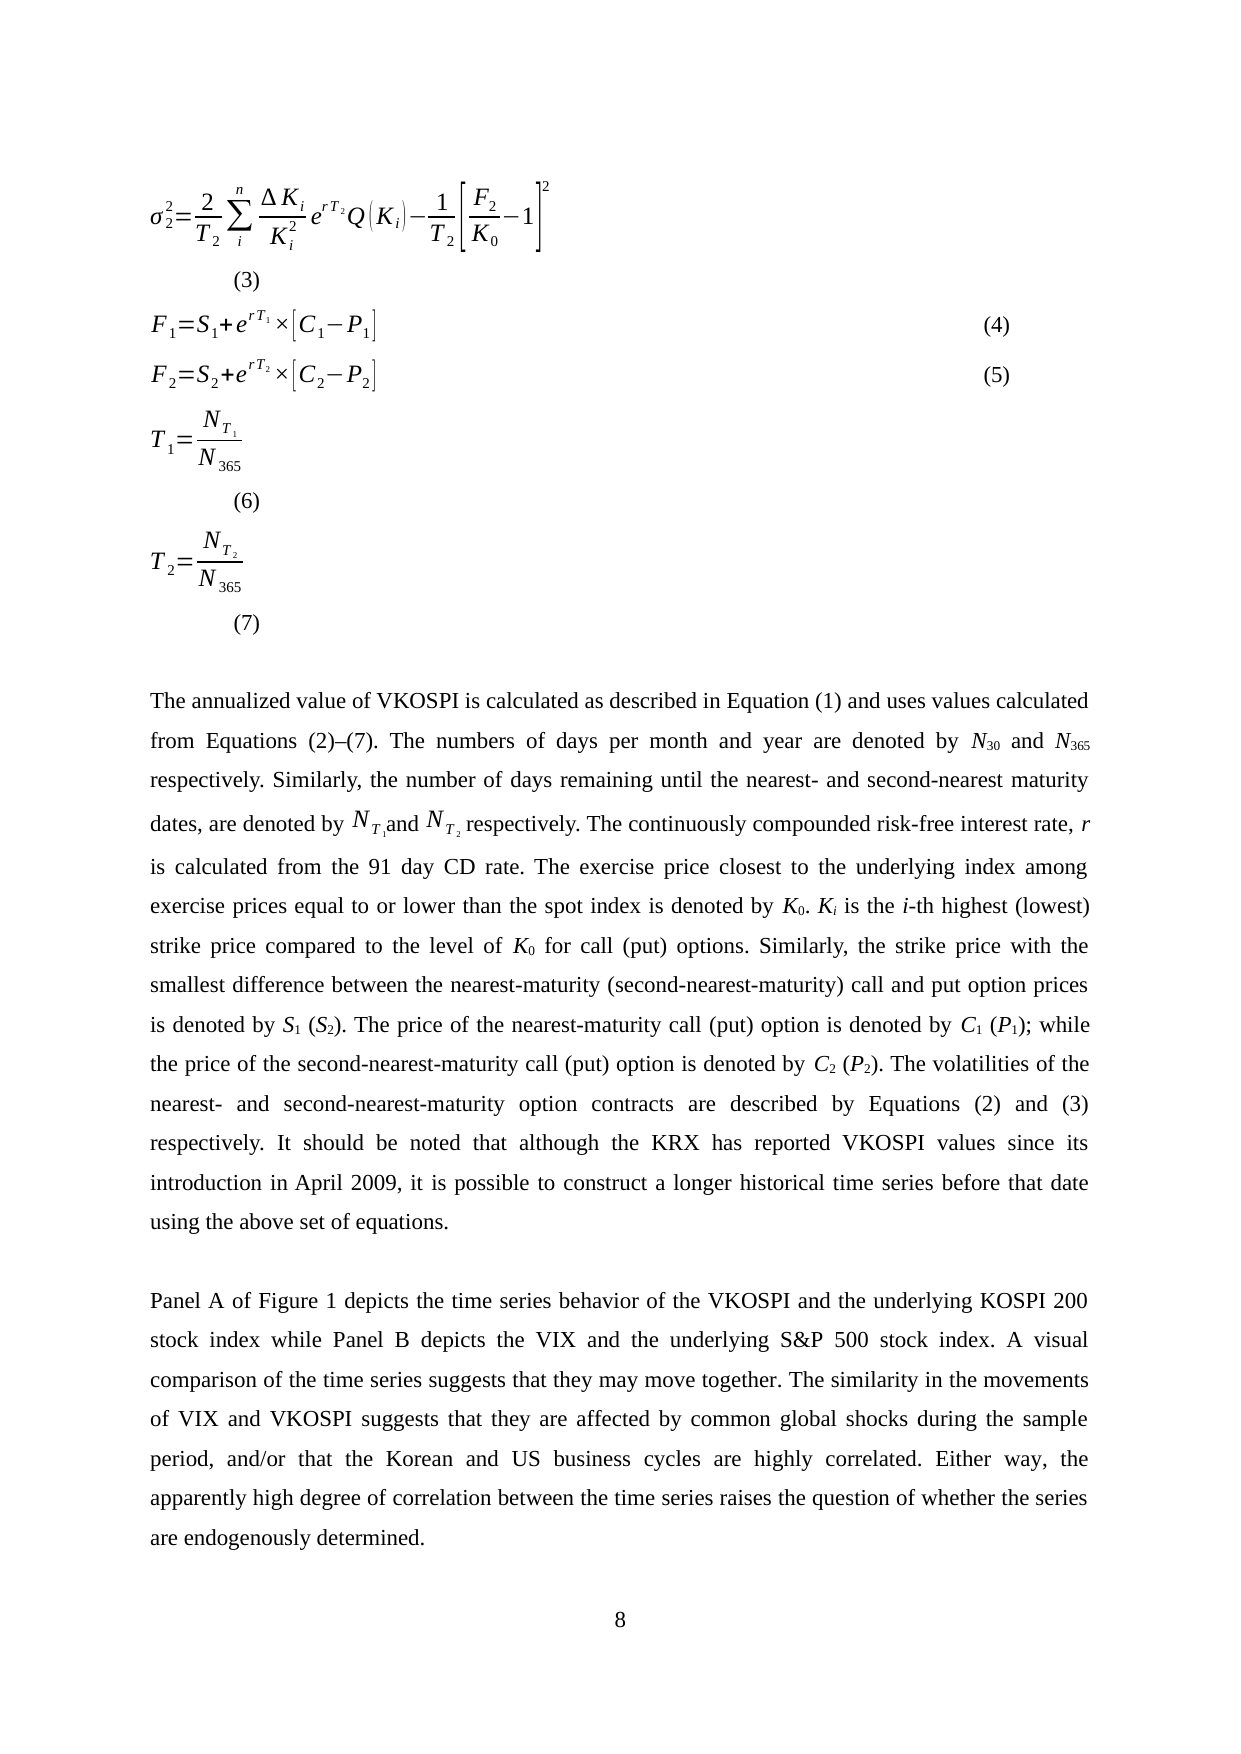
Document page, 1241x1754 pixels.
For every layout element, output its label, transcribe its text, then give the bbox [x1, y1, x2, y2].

text (7) [150, 527, 1090, 635]
text (6) [150, 406, 1090, 514]
text (4) [150, 306, 1090, 343]
text (5) [150, 356, 1090, 393]
text The annualized value of VKOSPI is calculated as described in Equation (1) and uses values calculated from Equations (2)–(7). The numbers of days per month and year are denoted by N30 and N365 respectively. Similarly, the number of days remaining until the nearest- and second-nearest maturity dates, are denoted by and respectively. The continuously compounded risk-free interest rate, r is calculated from the 91 day CD rate. The exercise price closest to the underlying index among exercise prices equal to or lower than the spot index is denoted by K0. Ki is the i-th highest (lowest) strike price compared to the level of K0 for call (put) options. Similarly, the strike price with the smallest difference between the nearest-maturity (second-nearest-maturity) call and put option prices is denoted by S1 (S2). The price of the nearest-maturity call (put) option is denoted by C1 (P1); while the price of the second-nearest-maturity call (put) option is denoted by C2 (P2). The volatilities of the nearest- and second-nearest-maturity option contracts are described by Equations (2) and (3) respectively. It should be noted that although the KRX has reported VKOSPI values since its introduction in April 2009, it is possible to construct a longer historical time series before that date using the above set of equations. [150, 688, 1090, 1234]
text Panel A of Figure 1 depicts the time series behavior of the VKOSPI and the underlying KOSPI 200 stock index while Panel B depicts the VIX and the underlying S&P 500 stock index. A visual comparison of the time series suggests that they may move together. The similarity in the movements of VIX and VKOSPI suggests that they are affected by common global shocks during the sample period, and/or that the Korean and US business cycles are highly correlated. Either way, the apparently high degree of correlation between the time series raises the question of whether the series are endogenously determined. [150, 1287, 1090, 1550]
text (3) [150, 177, 1090, 293]
